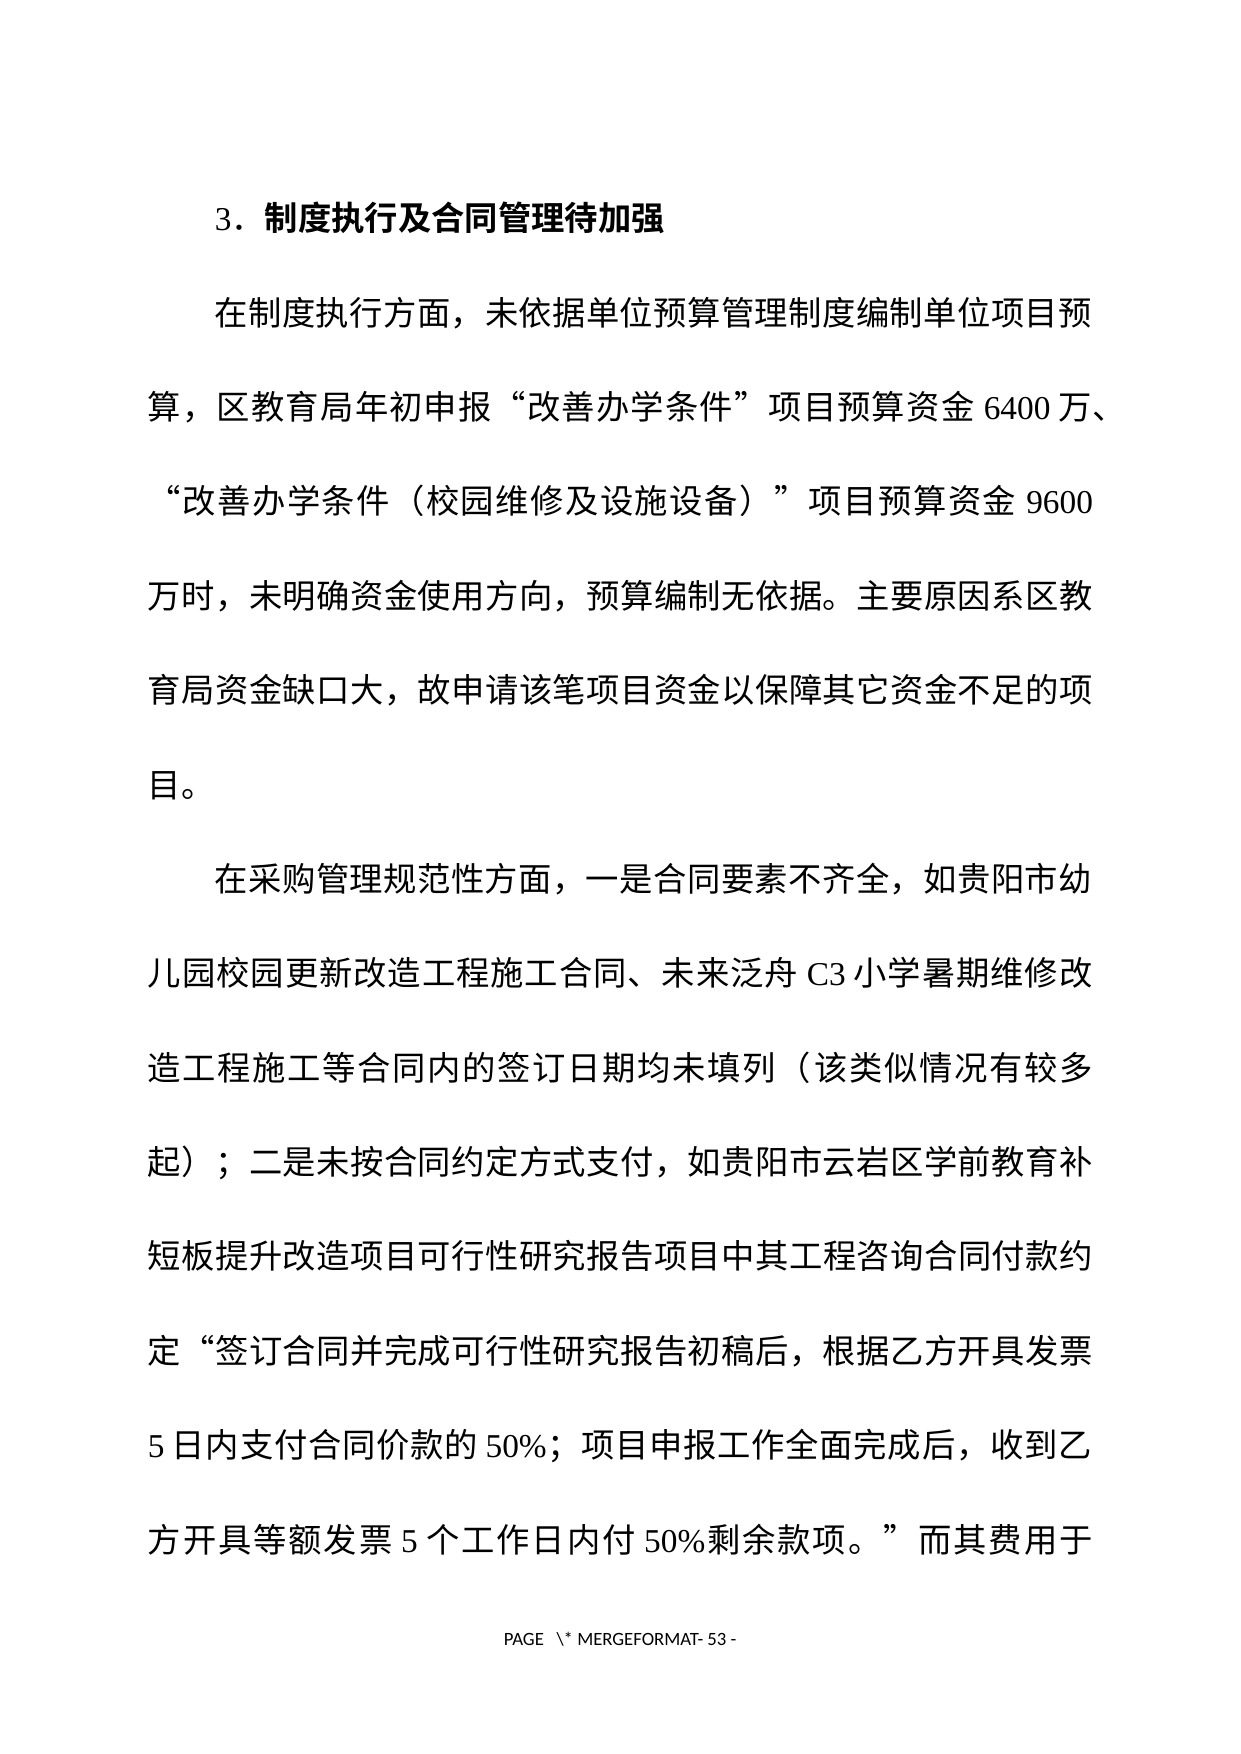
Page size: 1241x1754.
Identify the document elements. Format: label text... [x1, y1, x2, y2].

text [148, 830, 1093, 1585]
text 在制度执行方面，未依据单位预算管理制度编制单位项目预算，区教育局年初申报“改善办学条件”项目预算资金6400万、“改善办学条件（校园维修及设施设备）”项目预算资金9600万时，未明确资金使用方向，预算编制无依据。主要原因系区教育局资金缺口大，故申请该笔项目资金以保障其它资金不足的项目。 [148, 263, 1093, 830]
text 3．制度执行及合同管理待加强 [148, 169, 1093, 263]
